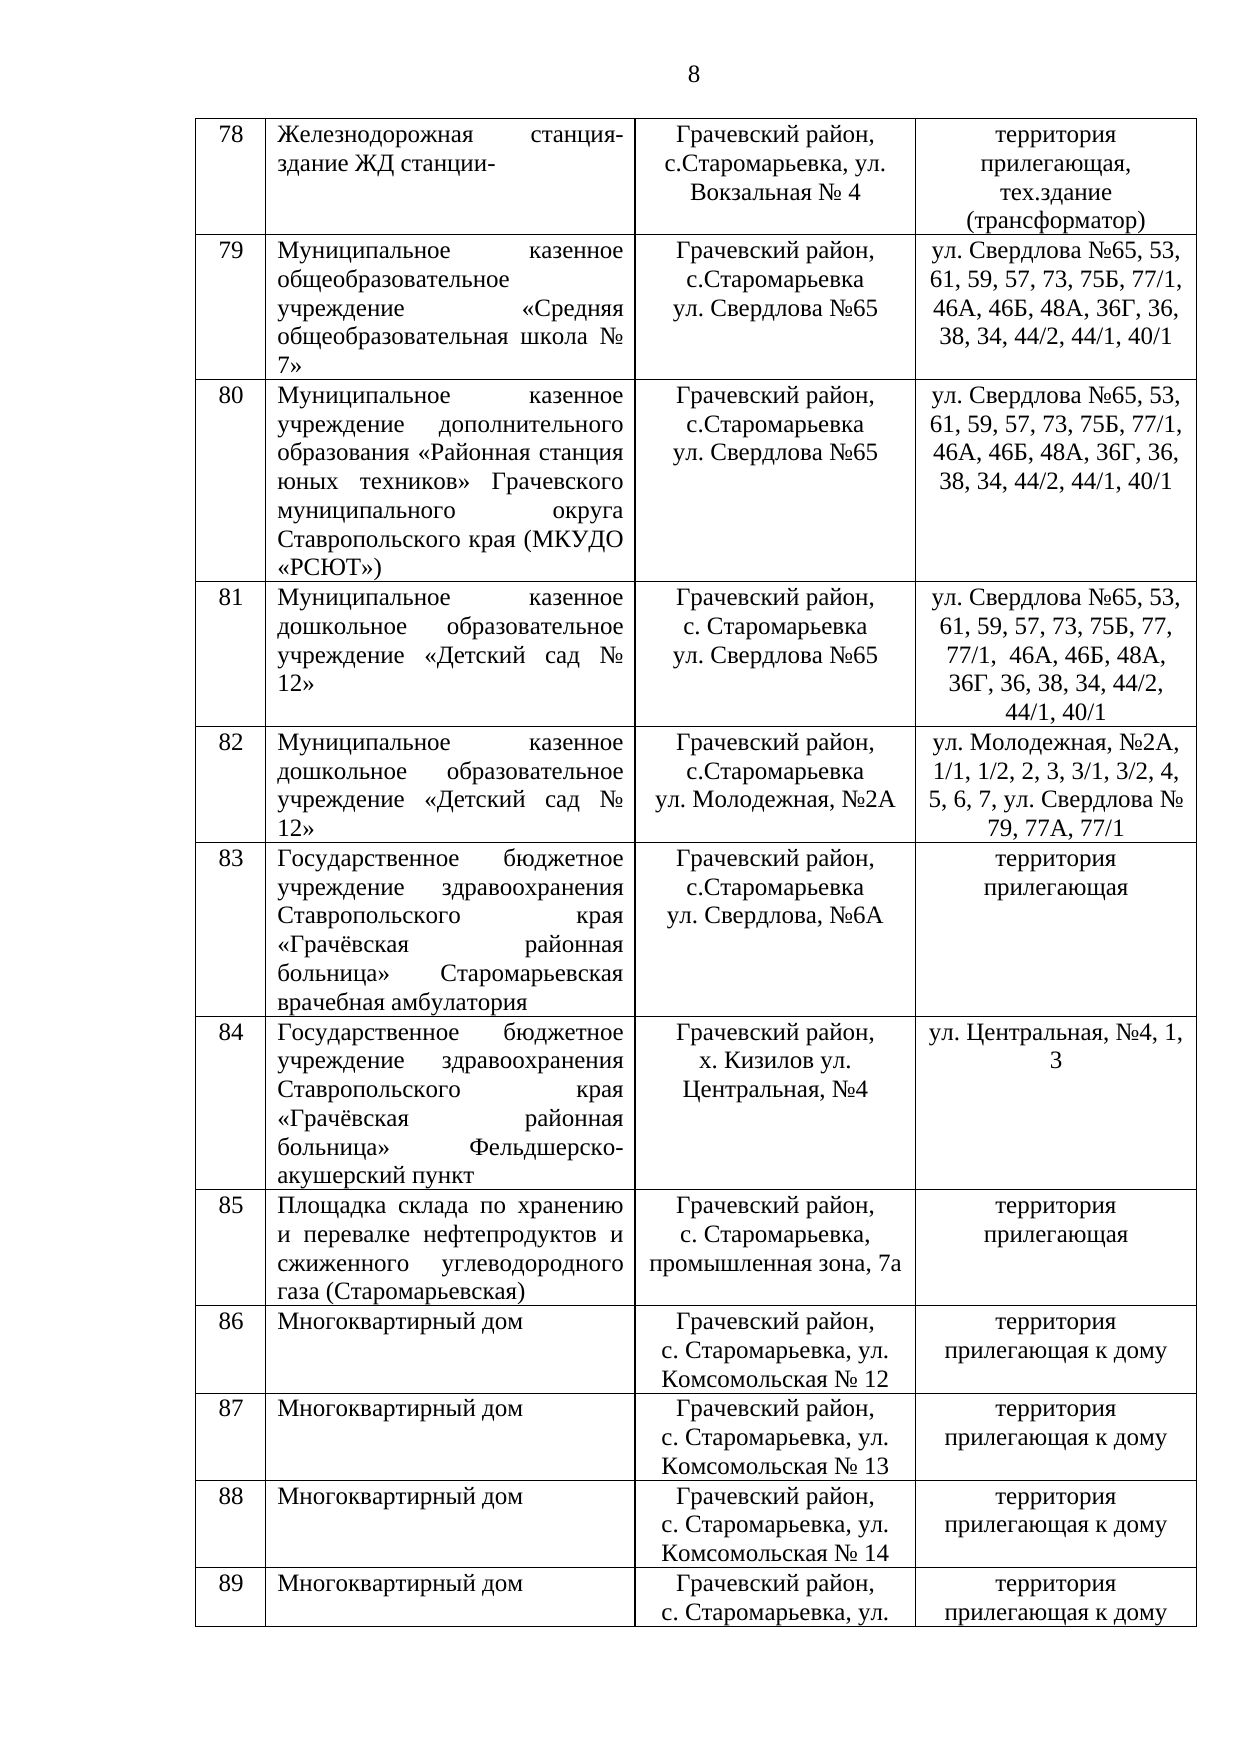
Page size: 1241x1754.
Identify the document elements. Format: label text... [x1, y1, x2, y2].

table_cell территория прилегающая, тех.здание (трансформатор) [916, 119, 1196, 234]
table_cell 88 [196, 1481, 265, 1567]
table_cell ул. Свердлова №65, 53, 61, 59, 57, 73, 75Б, 77, 77/1, 46А, 46Б, 48А, 36Г, 36, 38, 34, 44/2, 44/1, 40/1 [916, 582, 1196, 726]
table_cell Железнодорожная станция- здание ЖД станции- [266, 119, 634, 234]
table_cell Грачевский район, с.Старомарьевка, ул. Вокзальная № 4 [636, 119, 915, 234]
table_cell Грачевский район, с. Старомарьевка, ул. Комсомольская № 14 [636, 1481, 915, 1567]
table_cell Грачевский район, с.Старомарьевка ул. Свердлова, №6А [636, 843, 915, 1016]
table_cell ул. Молодежная, №2А, 1/1, 1/2, 2, 3, 3/1, 3/2, 4, 5, 6, 7, ул. Свердлова № 79, 77А, 77/1 [916, 727, 1196, 842]
table_cell 82 [196, 727, 265, 842]
table_cell территория прилегающая [916, 843, 1196, 1016]
table_cell Грачевский район, с.Старомарьевка ул. Свердлова №65 [636, 380, 915, 581]
table_cell 83 [196, 843, 265, 1016]
table_cell Многоквартирный дом [266, 1481, 634, 1567]
table_cell Многоквартирный дом [266, 1306, 634, 1392]
table_cell Многоквартирный дом [266, 1394, 634, 1480]
table_cell Грачевский район, х. Кизилов ул. Центральная, №4 [636, 1017, 915, 1189]
table_cell Муниципальное казенное дошкольное образовательное учреждение «Детский сад № 12» [266, 582, 634, 726]
table_cell территория прилегающая к дому [916, 1306, 1196, 1392]
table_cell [916, 1568, 1196, 1626]
table_cell 78 [196, 119, 265, 234]
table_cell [636, 1568, 915, 1626]
table_cell 84 [196, 1017, 265, 1189]
table_cell 81 [196, 582, 265, 726]
table_cell 89 [196, 1568, 265, 1626]
table_cell Грачевский район, с.Старомарьевка ул. Молодежная, №2А [636, 727, 915, 842]
table_cell Площадка склада по хранению и перевалке нефтепродуктов и сжиженного углеводородного газа (Старомарьевская) [266, 1190, 634, 1305]
table_cell 87 [196, 1394, 265, 1480]
table_cell 80 [196, 380, 265, 581]
table_cell 85 [196, 1190, 265, 1305]
table_cell ул. Свердлова №65, 53, 61, 59, 57, 73, 75Б, 77/1, 46А, 46Б, 48А, 36Г, 36, 38, 34, 44/2, 44/1, 40/1 [916, 235, 1196, 379]
table_cell территория прилегающая [916, 1190, 1196, 1305]
table_cell Государственное бюджетное учреждение здравоохранения Ставропольского края «Грачёвская районная больница» Фельдшерско-акушерский пункт [266, 1017, 634, 1189]
table_cell Муниципальное казенное учреждение дополнительного образования «Районная станция юных техников» Грачевского муниципального округа Ставропольского края (МКУДО «РСЮТ») [266, 380, 634, 581]
table_cell 79 [196, 235, 265, 379]
table_cell Муниципальное казенное дошкольное образовательное учреждение «Детский сад № 12» [266, 727, 634, 842]
table_cell ул. Центральная, №4, 1, 3 [916, 1017, 1196, 1189]
table_cell Муниципальное казенное общеобразовательное учреждение «Средняя общеобразовательная школа № 7» [266, 235, 634, 379]
table_cell ул. Свердлова №65, 53, 61, 59, 57, 73, 75Б, 77/1, 46А, 46Б, 48А, 36Г, 36, 38, 34, 44/2, 44/1, 40/1 [916, 380, 1196, 581]
table_cell территория прилегающая к дому [916, 1394, 1196, 1480]
table_cell территория прилегающая к дому [916, 1481, 1196, 1567]
table_cell 86 [196, 1306, 265, 1392]
table_cell Грачевский район, с. Старомарьевка ул. Свердлова №65 [636, 582, 915, 726]
table_cell Грачевский район, с. Старомарьевка, ул. Комсомольская № 12 [636, 1306, 915, 1392]
table_cell Многоквартирный дом [266, 1568, 634, 1626]
table_cell Грачевский район, с. Старомарьевка, промышленная зона, 7а [636, 1190, 915, 1305]
table_cell Грачевский район, с. Старомарьевка, ул. Комсомольская № 13 [636, 1394, 915, 1480]
table_cell Грачевский район, с.Старомарьевка ул. Свердлова №65 [636, 235, 915, 379]
table_cell Государственное бюджетное учреждение здравоохранения Ставропольского края «Грачёвская районная больница» Старомарьевская врачебная амбулатория [266, 843, 634, 1016]
